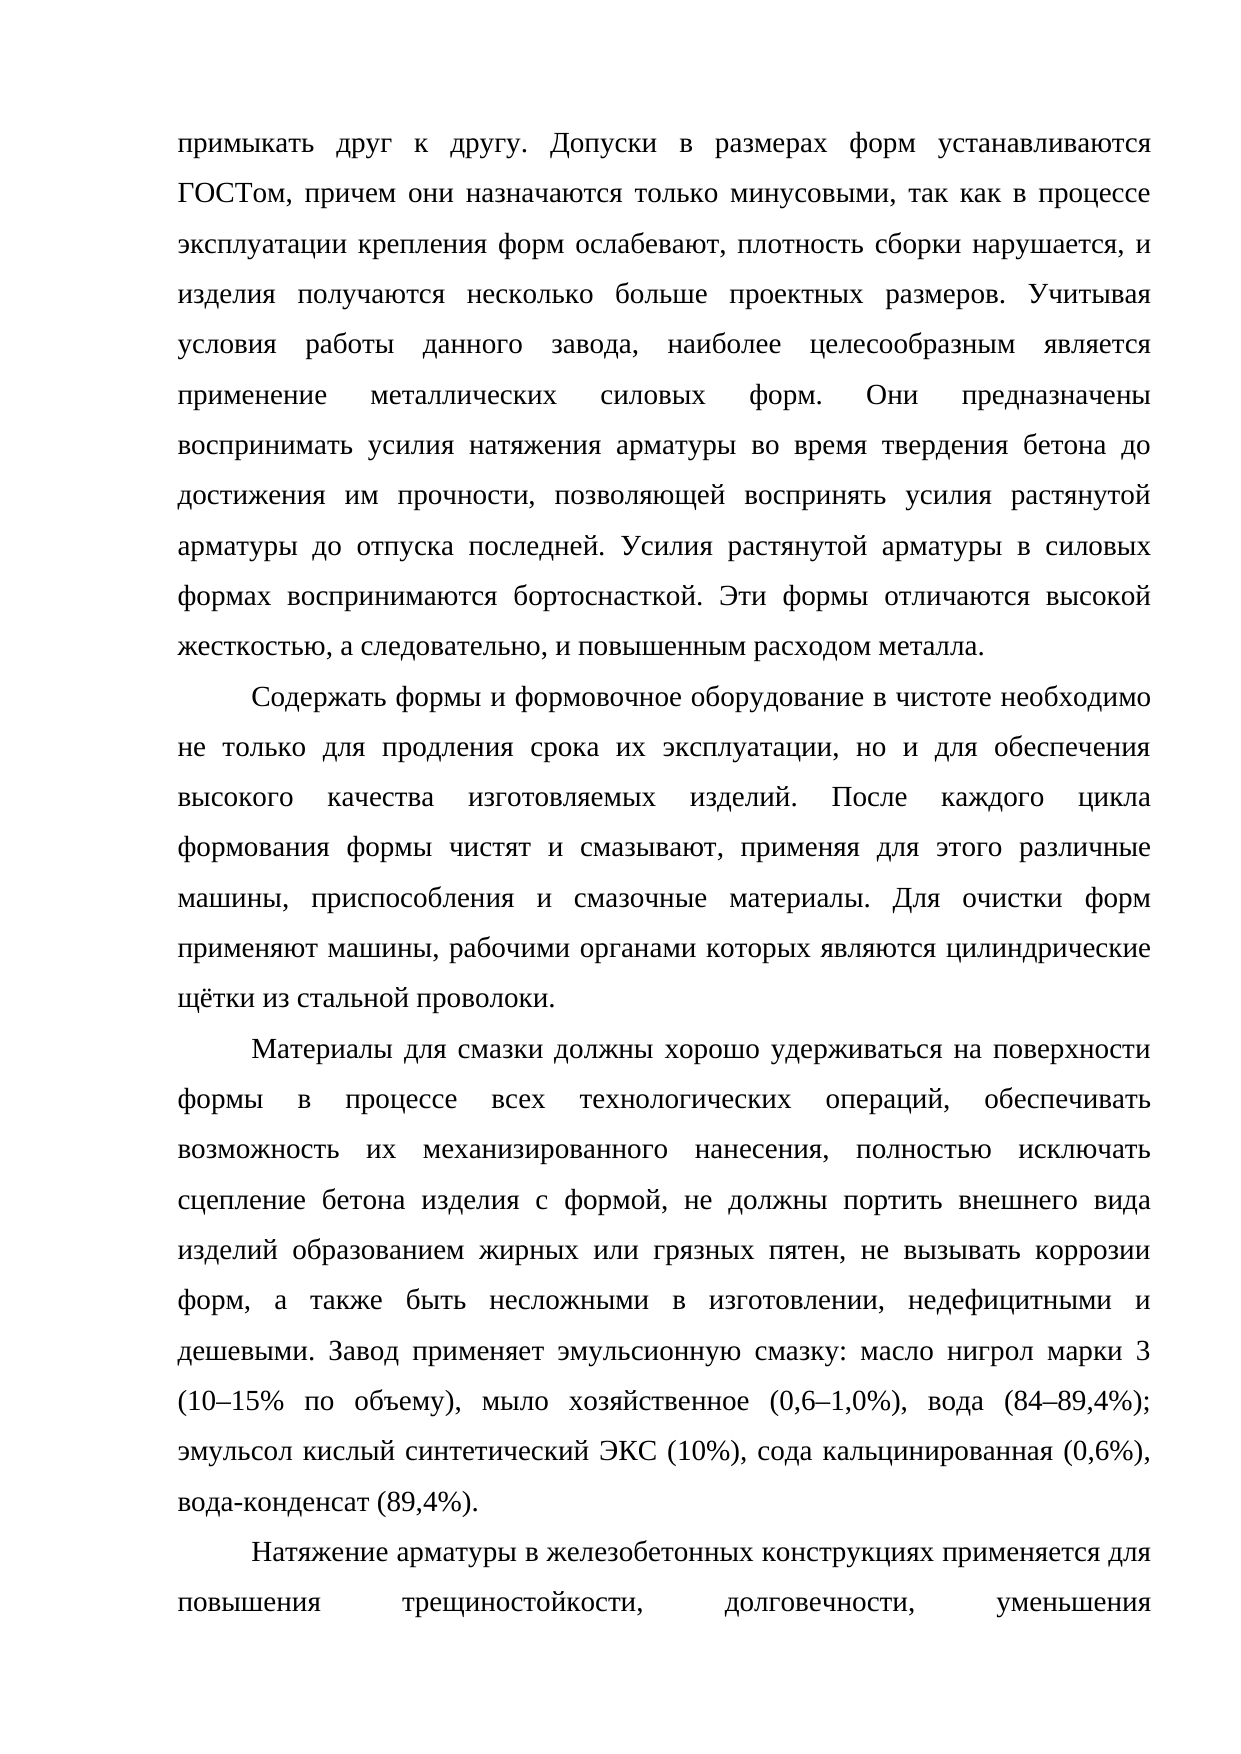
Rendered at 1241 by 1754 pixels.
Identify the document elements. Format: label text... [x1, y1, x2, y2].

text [177, 125, 1152, 662]
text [177, 1534, 1152, 1618]
text Материалы для смазки должны хорошо удерживаться на поверхности формы в процессе всех технологических операций, обеспечивать возможность их механизированного нанесения, полностью исключать сцепление бетона изделия с формой, не должны портить внешнего вида изделий образованием жирных или грязных пятен, не вызывать коррозии форм, а также быть несложными в изготовлении, недефицитными и дешевыми. Завод применяет эмульсионную смазку: масло нигрол марки 3 (10–15% по объему), мыло хозяйственное (0,6–1,0%), вода (84–89,4%); эмульсол кислый синтетический ЭКС (10%), сода кальцинированная (0,6%), вода-конденсат (89,4%). [177, 1031, 1152, 1517]
text Содержать формы и формовочное оборудование в чистоте необходимо не только для продления срока их эксплуатации, но и для обеспечения высокого качества изготовляемых изделий. После каждого цикла формования формы чистят и смазывают, применяя для этого различные машины, приспособления и смазочные материалы. Для очистки форм применяют машины, рабочими органами которых являются цилиндрические щётки из стальной проволоки. [177, 679, 1152, 1014]
